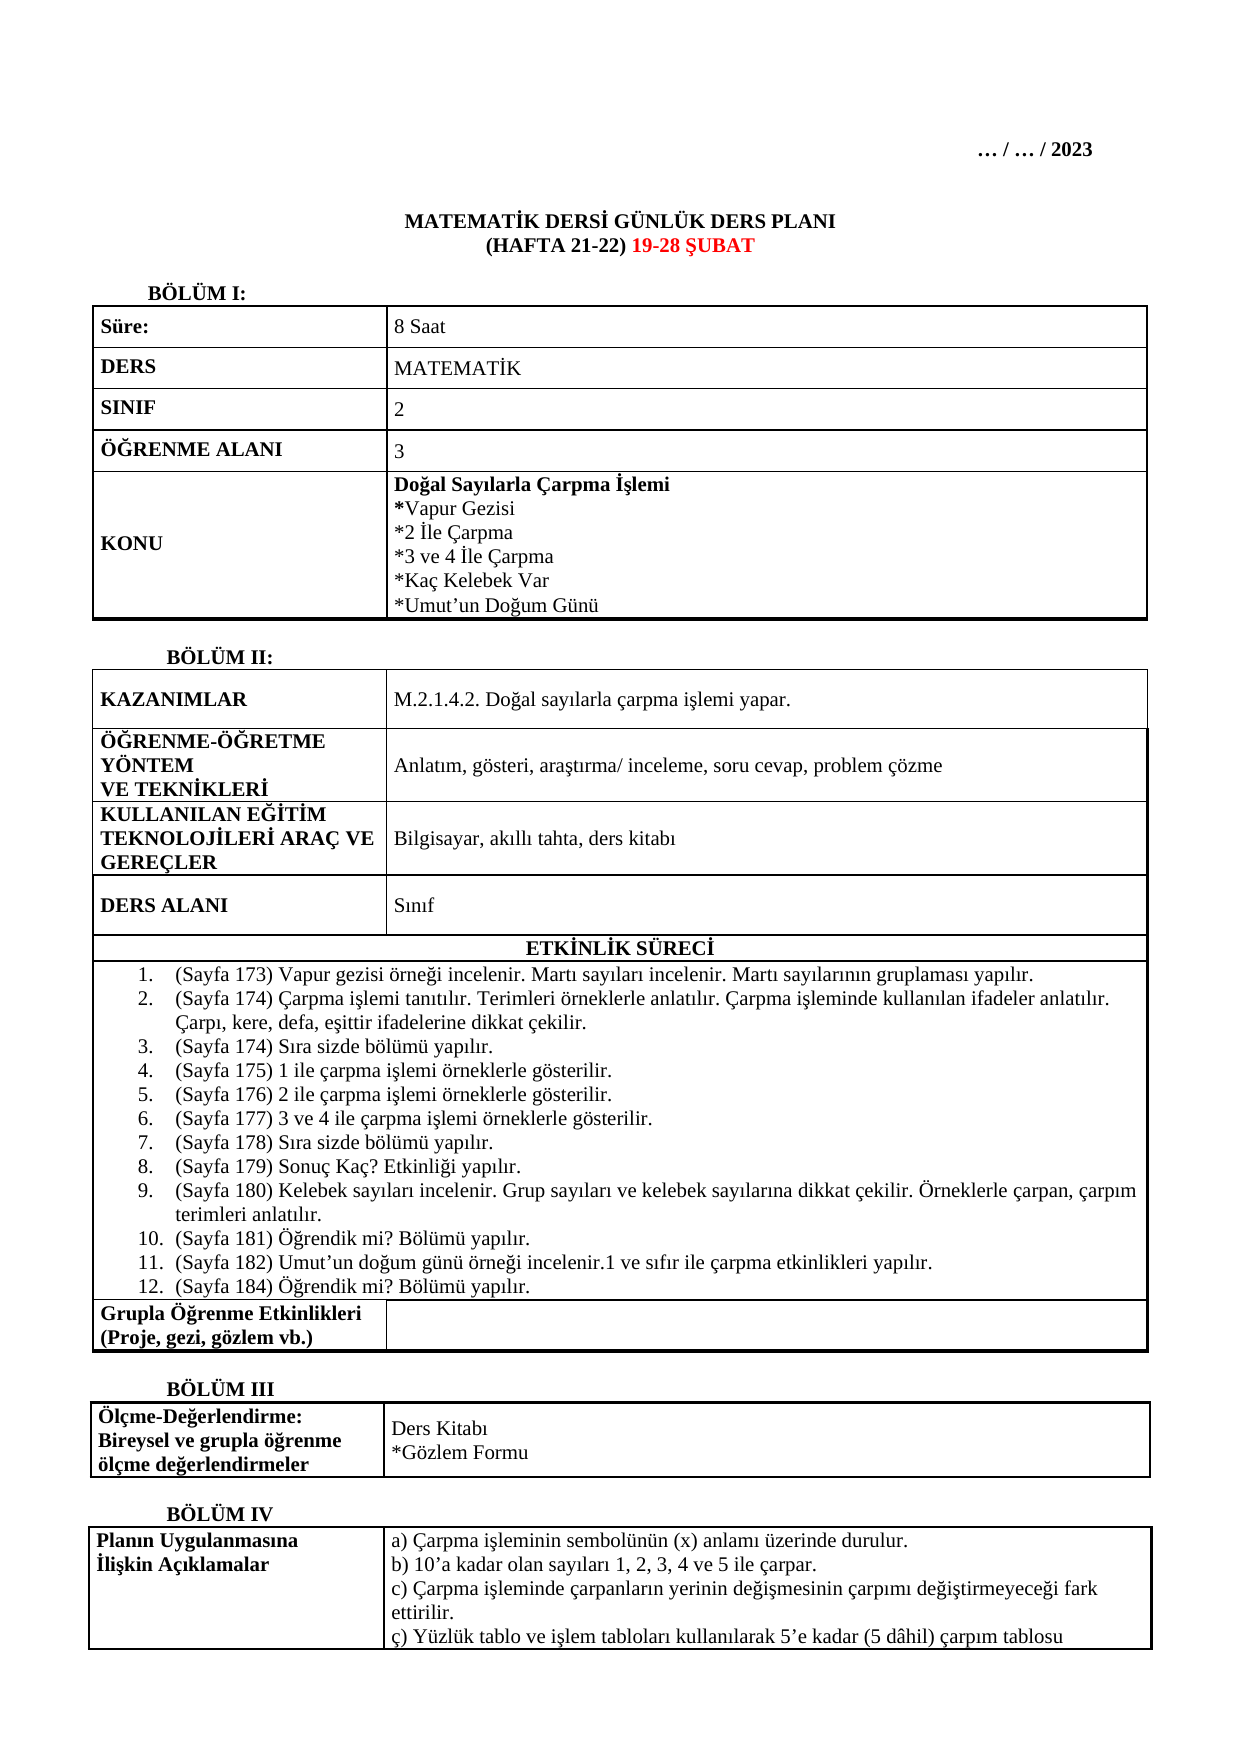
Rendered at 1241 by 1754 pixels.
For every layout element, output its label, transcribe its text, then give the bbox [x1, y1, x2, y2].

table_header KAZANIMLAR [93, 670, 386, 728]
table_cell 3 [388, 431, 1146, 471]
table_cell ETKİNLİK SÜRECİ [94, 936, 1146, 959]
table_cell Doğal Sayılarla Çarpma İşlemi *Vapur Gezisi *2 İle Çarpma *3 ve 4 İle Çarpma *Kaç Kelebek Var *Umut’un Doğum Günü [388, 472, 1146, 617]
text BÖLÜM I: [148, 281, 1092, 305]
table_cell Bilgisayar, akıllı tahta, ders kitabı [387, 802, 1146, 874]
subtitle BÖLÜM III [148, 1377, 1092, 1401]
table_cell Sınıf [387, 876, 1146, 934]
table_header M.2.1.4.2. Doğal sayılarla çarpma işlemi yapar. [387, 670, 1147, 728]
table_cell ÖĞRENME ALANI [94, 431, 386, 471]
text BÖLÜM II: [148, 645, 1092, 669]
table_cell KULLANILAN EĞİTİM TEKNOLOJİLERİ ARAÇ VE GEREÇLER [93, 802, 386, 874]
table_cell ÖĞRENME-ÖĞRETME YÖNTEM VE TEKNİKLERİ [93, 729, 386, 801]
subtitle BÖLÜM IV [148, 1502, 1092, 1526]
table_cell [387, 1301, 1146, 1349]
table_cell DERS ALANI [94, 876, 386, 934]
text MATEMATİK DERSİ GÜNLÜK DERS PLANI [148, 209, 1092, 233]
table_cell 2 [388, 389, 1146, 429]
table_cell DERS [94, 348, 386, 388]
text … / … / 2023 [148, 137, 1092, 161]
table_cell KONU [94, 472, 386, 617]
table_cell (Sayfa 173) Vapur gezisi örneği incelenir. Martı sayıları incelenir. Martı sayılarının gruplaması yapılır. (Sayfa 174) Çarpma işlemi tanıtılır. Terimleri örneklerle anlatılır. Çarpma işleminde kullanılan ifadeler anlatılır. Çarpı, kere, defa, eşittir ifadelerine dikkat çekilir. (Sayfa 174) Sıra sizde bölümü yapılır. (Sayfa 175) 1 ile çarpma işlemi örneklerle gösterilir. (Sayfa 176) 2 ile çarpma işlemi örneklerle gösterilir. (Sayfa 177) 3 ve 4 ile çarpma işlemi örneklerle gösterilir. (Sayfa 178) Sıra sizde bölümü yapılır. (Sayfa 179) Sonuç Kaç? Etkinliği yapılır. (Sayfa 180) Kelebek sayıları incelenir. Grup sayıları ve kelebek sayılarına dikkat çekilir. Örneklerle çarpan, çarpım terimleri anlatılır. (Sayfa 181) Öğrendik mi? Bölümü yapılır. (Sayfa 182) Umut’un doğum günü örneği incelenir.1 ve sıfır ile çarpma etkinlikleri yapılır. (Sayfa 184) Öğrendik mi? Bölümü yapılır. [94, 962, 1146, 1298]
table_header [385, 1528, 1150, 1648]
table_cell Anlatım, gösteri, araştırma/ inceleme, soru cevap, problem çözme [387, 729, 1146, 801]
table_cell Grupla Öğrenme Etkinlikleri (Proje, gezi, gözlem vb.) [94, 1300, 386, 1349]
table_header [90, 1528, 383, 1648]
table_cell SINIF [94, 389, 386, 429]
table_header Süre: [94, 307, 386, 347]
table_header Ders Kitabı *Gözlem Formu [385, 1404, 1149, 1476]
table_cell MATEMATİK [388, 348, 1146, 388]
table_header 8 Saat [388, 307, 1146, 347]
text (HAFTA 21-22) 19-28 ŞUBAT [148, 233, 1092, 257]
table_header Ölçme-Değerlendirme: Bireysel ve grupla öğrenme ölçme değerlendirmeler [92, 1404, 383, 1476]
